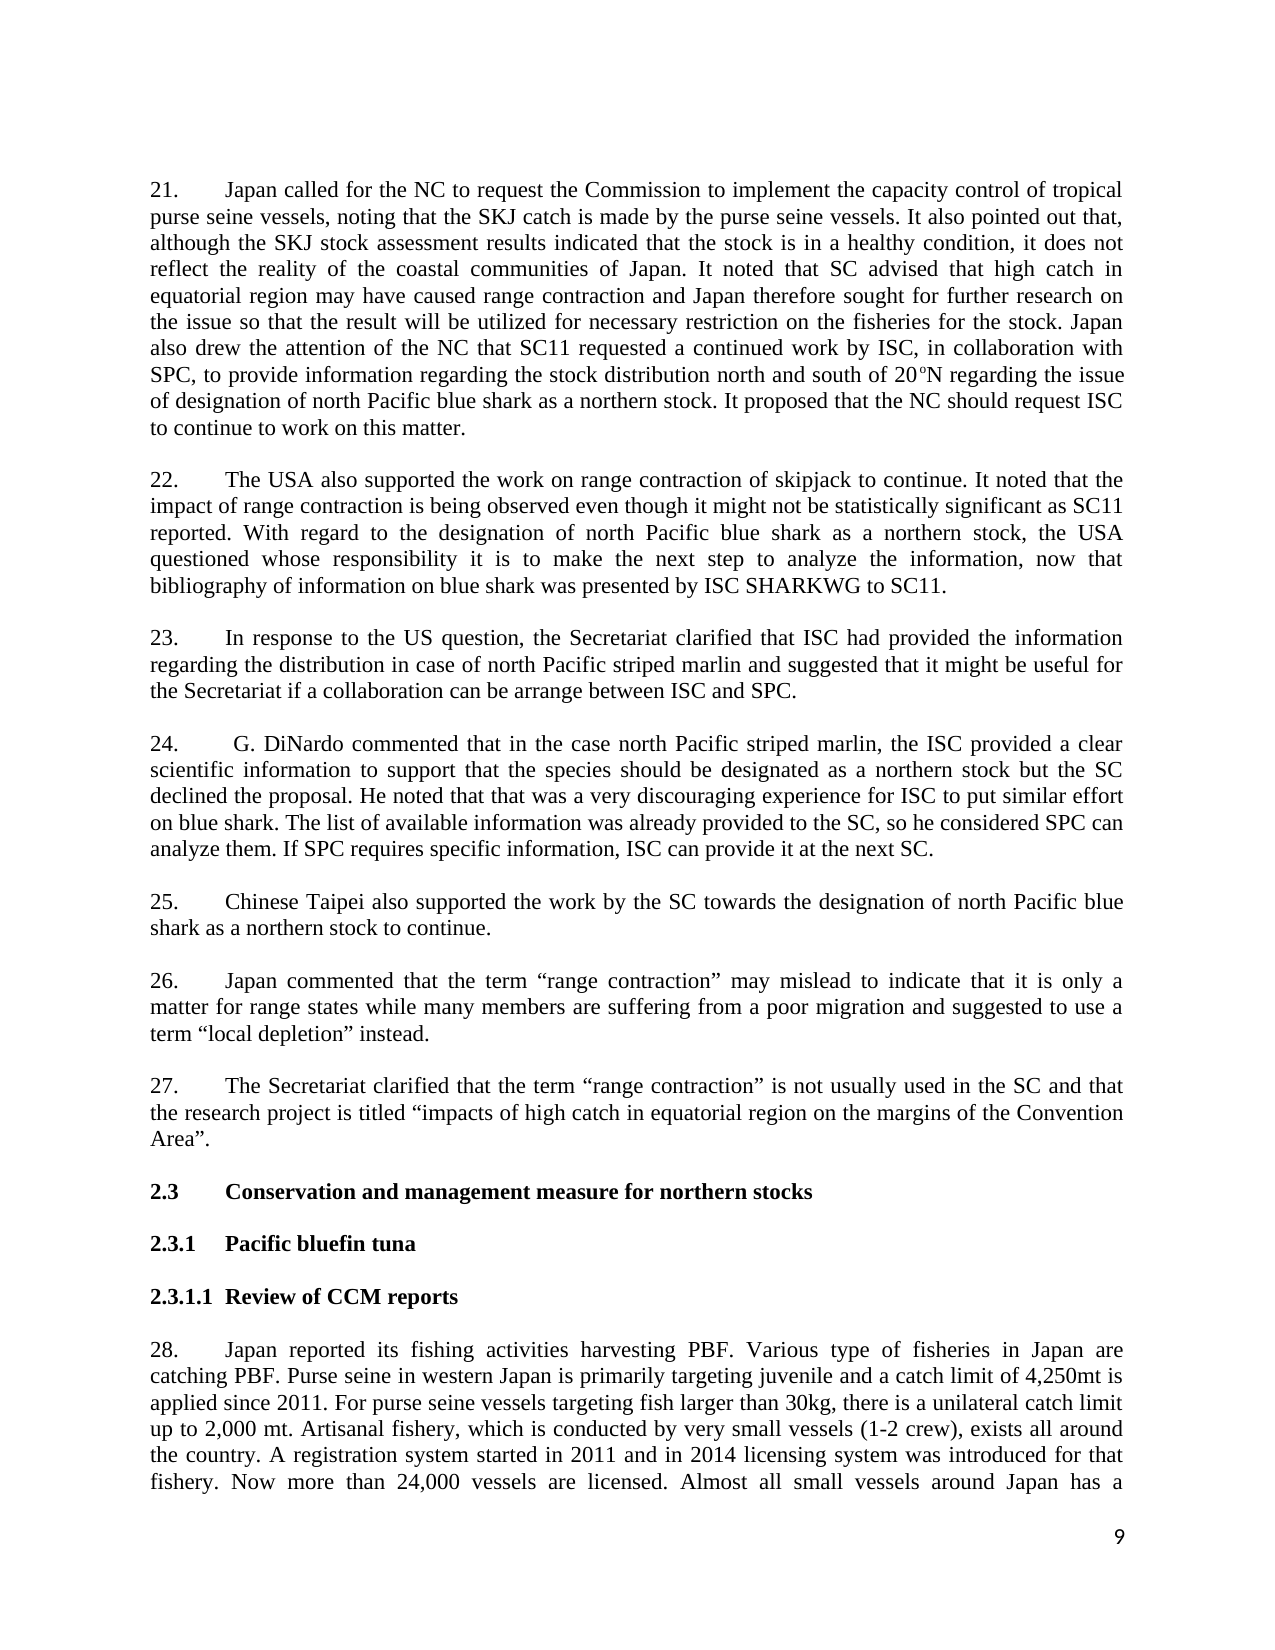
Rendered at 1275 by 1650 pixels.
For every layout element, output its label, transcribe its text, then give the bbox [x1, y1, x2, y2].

list Japan called for the NC to request the Commission to implement the capacity control of tropical purse seine vessels, noting that the SKJ catch is made by the purse seine vessels. It also pointed out that, although the SKJ stock assessment results indicated that the stock is in a healthy condition, it does not reflect the reality of the coastal communities of Japan. It noted that SC advised that high catch in equatorial region may have caused range contraction and Japan therefore sought for further research on the issue so that the result will be utilized for necessary restriction on the fisheries for the stock. Japan also drew the attention of the NC that SC11 requested a continued work by ISC, in collaboration with SPC, to provide information regarding the stock distribution north and south of 20oN regarding the issue of designation of north Pacific blue shark as a northern stock. It proposed that the NC should request ISC to continue to work on this matter. [150, 176, 1125, 440]
list The Secretariat clarified that the term “range contraction” is not usually used in the SC and that the research project is titled “impacts of high catch in equatorial region on the margins of the Convention Area”. [150, 1072, 1125, 1151]
list The USA also supported the work on range contraction of skipjack to continue. It noted that the impact of range contraction is being observed even though it might not be statistically significant as SC11 reported. With regard to the designation of north Pacific blue shark as a northern stock, the USA questioned whose responsibility it is to make the next step to analyze the information, now that bibliography of information on blue shark was presented by ISC SHARKWG to SC11. [150, 466, 1125, 598]
text 2.3.1.1 Review of CCM reports [150, 1283, 1125, 1309]
text 2.3 Conservation and management measure for northern stocks [150, 1178, 1125, 1204]
list G. DiNardo commented that in the case north Pacific striped marlin, the ISC provided a clear scientific information to support that the species should be designated as a northern stock but the SC declined the proposal. He noted that that was a very discouraging experience for ISC to put similar effort on blue shark. The list of available information was already provided to the SC, so he considered SPC can analyze them. If SPC requires specific information, ISC can provide it at the next SC. [150, 730, 1125, 862]
text 2.3.1 Pacific bluefin tuna [150, 1231, 1125, 1257]
list In response to the US question, the Secretariat clarified that ISC had provided the information regarding the distribution in case of north Pacific striped marlin and suggested that it might be useful for the Secretariat if a collaboration can be arrange between ISC and SPC. [150, 624, 1125, 703]
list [150, 1336, 1125, 1494]
list Chinese Taipei also supported the work by the SC towards the designation of north Pacific blue shark as a northern stock to continue. [150, 888, 1125, 941]
list Japan commented that the term “range contraction” may mislead to indicate that it is only a matter for range states while many members are suffering from a poor migration and suggested to use a term “local depletion” instead. [150, 967, 1125, 1046]
